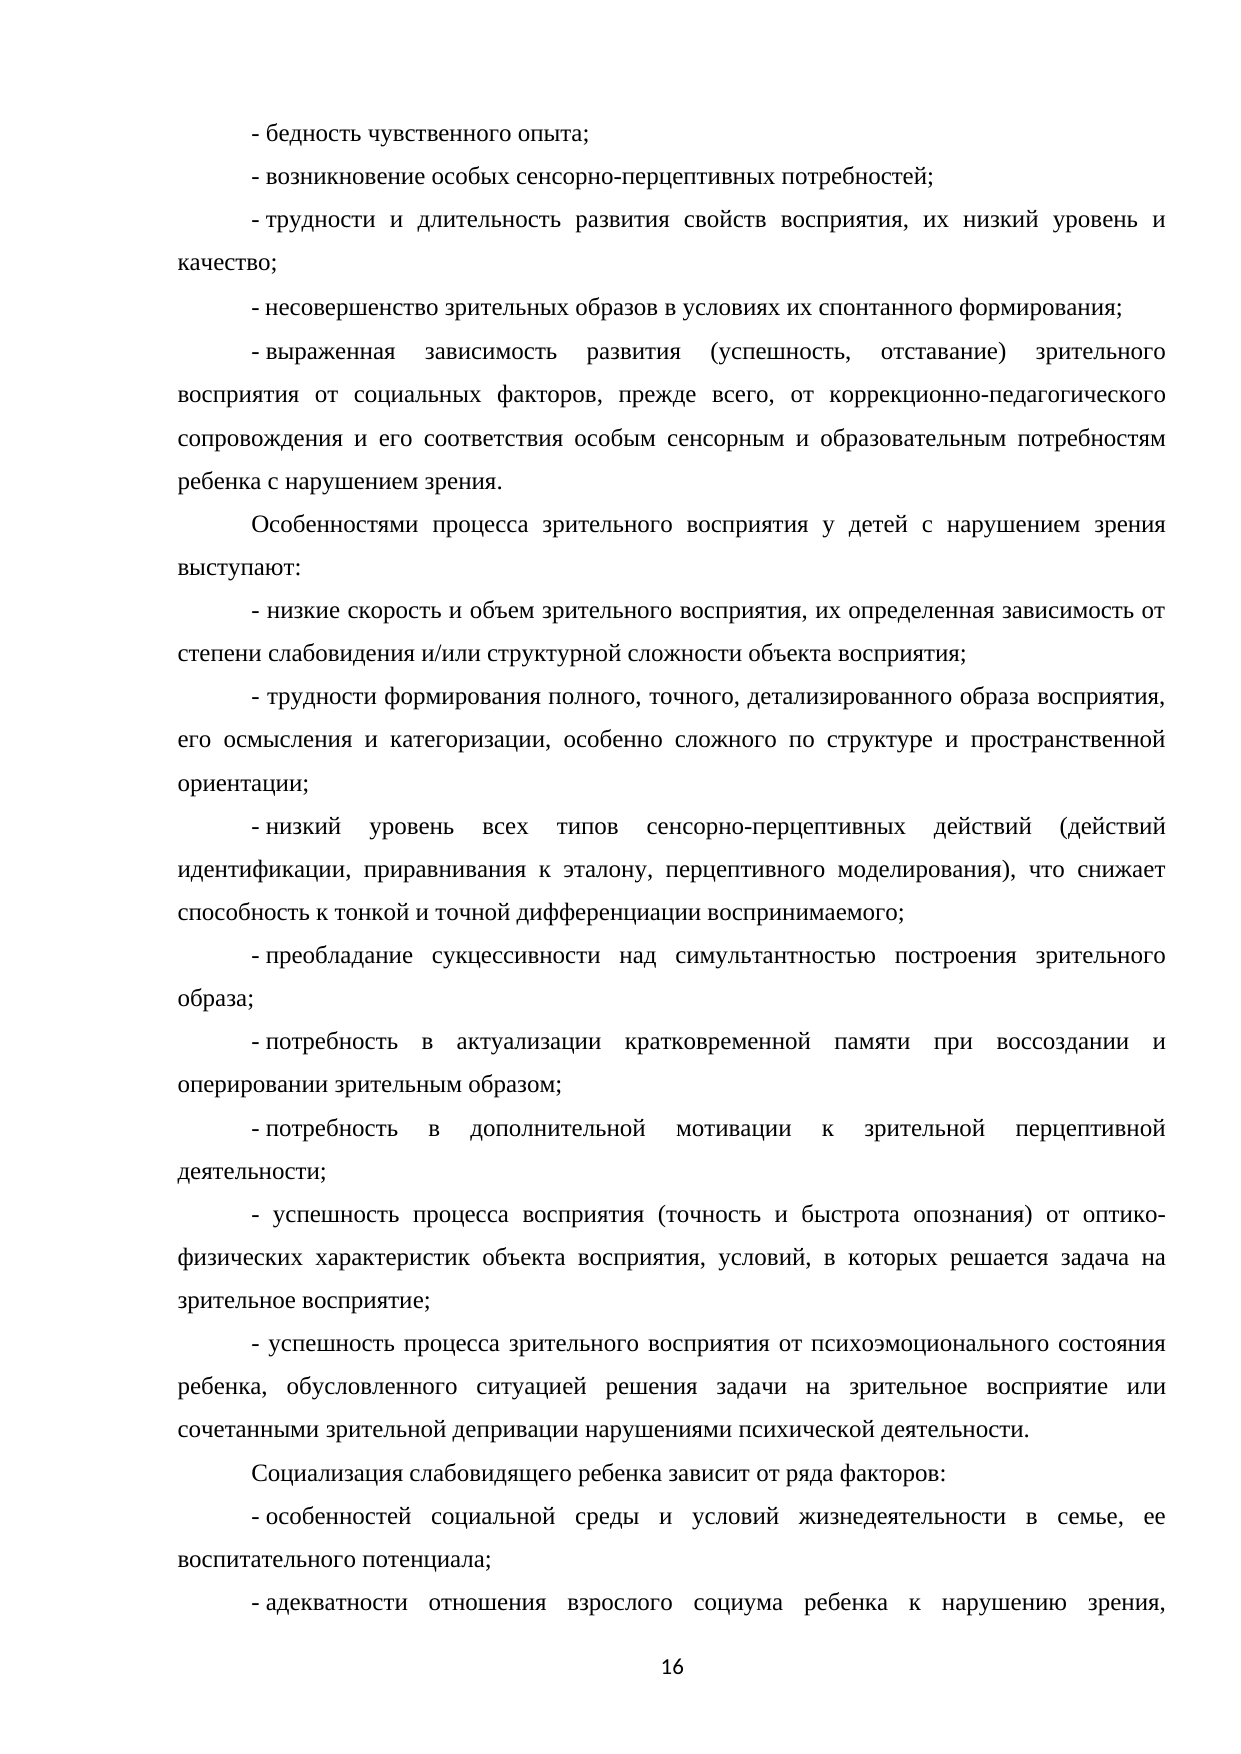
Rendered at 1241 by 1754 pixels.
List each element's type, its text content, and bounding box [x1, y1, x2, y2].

text Особенностями процесса зрительного восприятия у детей с нарушением зрения выступают: [177, 509, 1167, 581]
text - возникновение особых сенсорно-перцептивных потребностей; [177, 161, 1167, 190]
text - трудности формирования полного, точного, детализированного образа восприятия, его осмысления и категоризации, особенно сложного по структуре и пространственной ориентации; [177, 681, 1167, 796]
text - потребность в дополнительной мотивации к зрительной перцептивной деятельности; [177, 1113, 1167, 1184]
text - преобладание сукцессивности над симультантностью построения зрительного образа; [177, 940, 1167, 1012]
text - успешность процесса восприятия (точность и быстрота опознания) от оптико-физических характеристик объекта восприятия, условий, в которых решается задача на зрительное восприятие; [177, 1199, 1167, 1314]
text - особенностей социальной среды и условий жизнедеятельности в семье, ее воспитательного потенциала; [177, 1501, 1167, 1573]
text - потребность в актуализации кратковременной памяти при воссоздании и оперировании зрительным образом; [177, 1026, 1167, 1098]
text - низкий уровень всех типов сенсорно-перцептивных действий (действий идентификации, приравнивания к эталону, перцептивного моделирования), что снижает способность к тонкой и точной дифференциации воспринимаемого; [177, 811, 1167, 926]
text - выраженная зависимость развития (успешность, отставание) зрительного восприятия от социальных факторов, прежде всего, от коррекционно-педагогического сопровождения и его соответствия особым сенсорным и образовательным потребностям ребенка с нарушением зрения. [177, 336, 1167, 494]
text Социализация слабовидящего ребенка зависит от ряда факторов: [177, 1458, 1167, 1486]
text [177, 1587, 1167, 1616]
text - несовершенство зрительных образов в условиях их спонтанного формирования; [177, 291, 1167, 321]
text - низкие скорость и объем зрительного восприятия, их определенная зависимость от степени слабовидения и/или структурной сложности объекта восприятия; [177, 595, 1167, 667]
text - успешность процесса зрительного восприятия от психоэмоционального состояния ребенка, обусловленного ситуацией решения задачи на зрительное восприятие или сочетанными зрительной депривации нарушениями психической деятельности. [177, 1328, 1167, 1443]
text - трудности и длительность развития свойств восприятия, их низкий уровень и качество; [177, 204, 1167, 276]
text - бедность чувственного опыта; [177, 118, 1167, 147]
